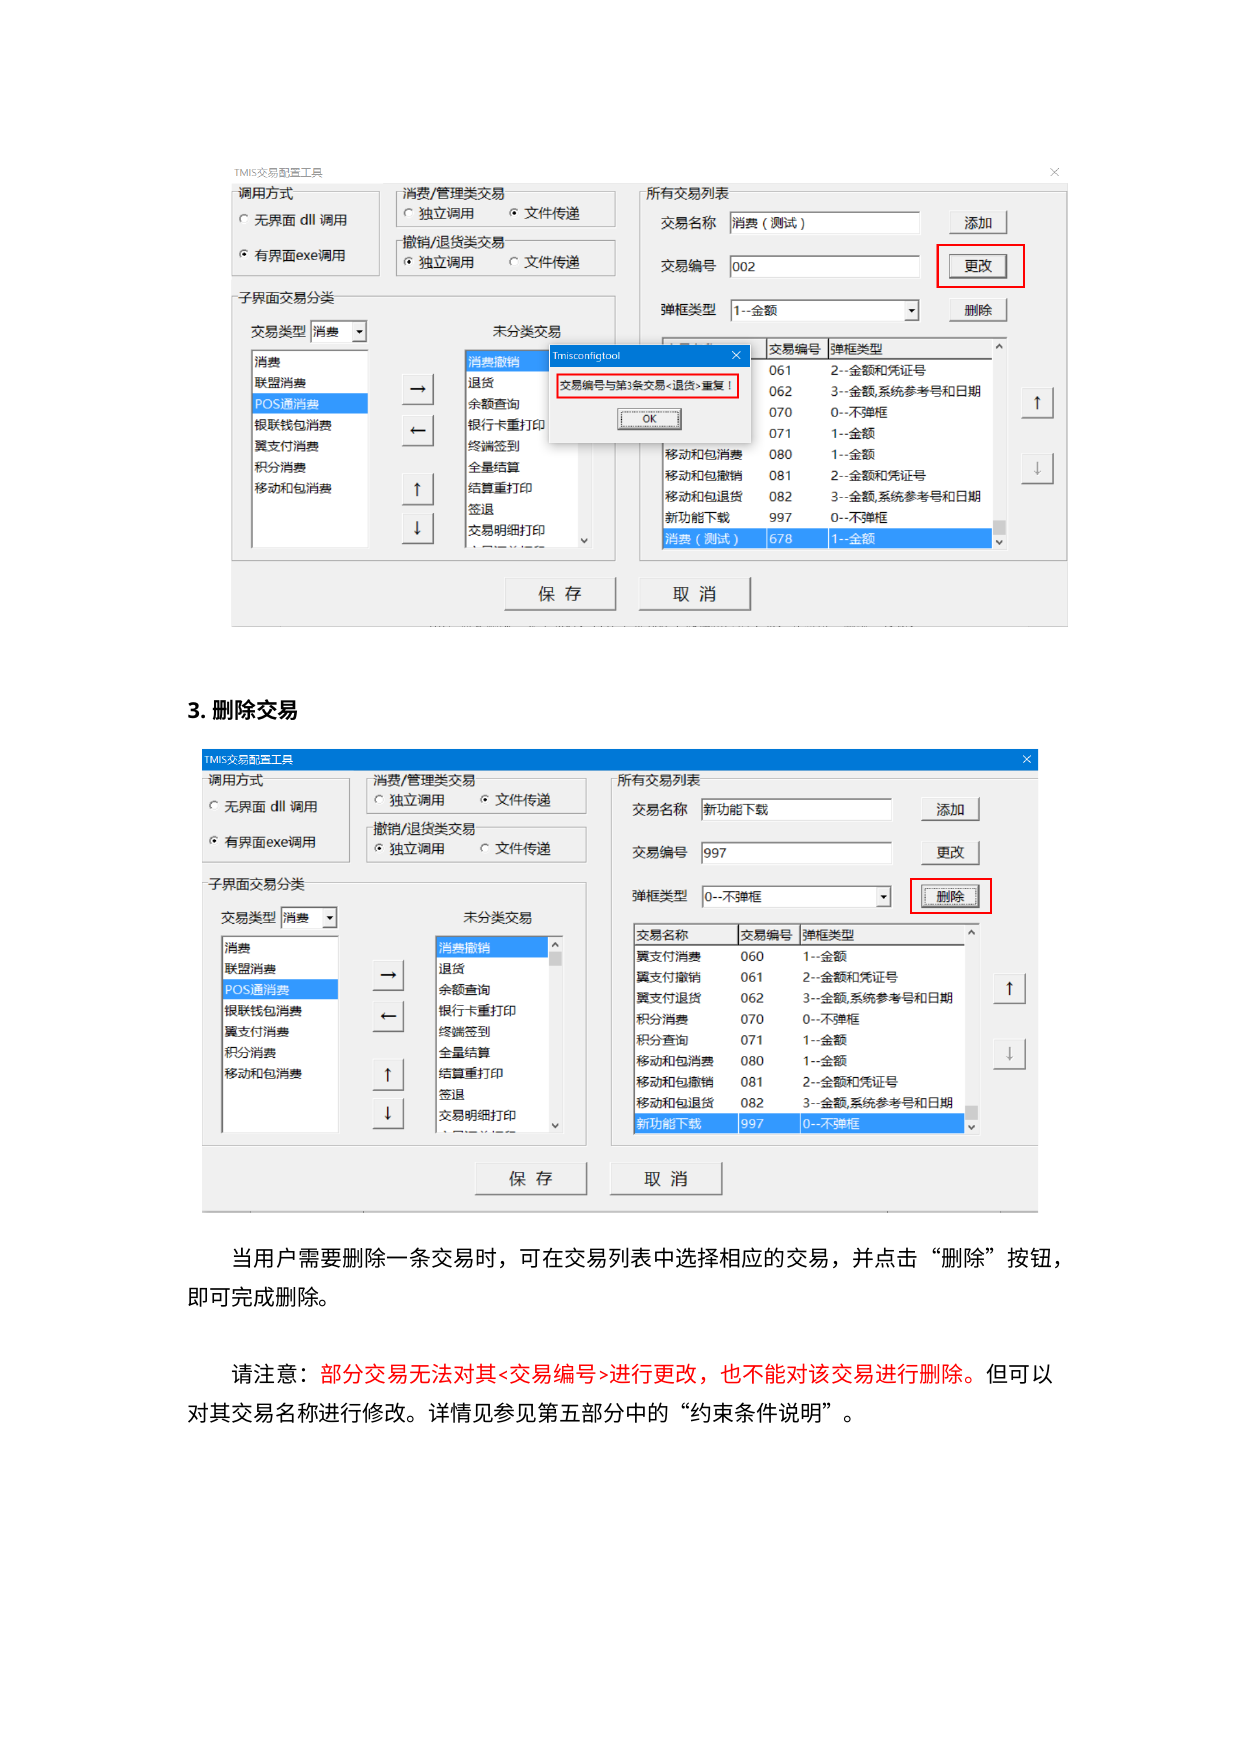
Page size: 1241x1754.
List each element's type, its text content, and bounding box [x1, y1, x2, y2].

text 当用户需要删除一条交易时，可在交易列表中选择相应的交易，并点击“删除”按钮，即可完成删除。 [187, 1241, 1053, 1312]
text 请注意：部分交易无法对其<交易编号>进行更改，也不能对该交易进行删除。但可以对其交易名称进行修改。详情见参见第五部分中的“约束条件说明”。 [187, 1357, 1053, 1428]
picture [202, 748, 1039, 1213]
subtitle 3. 删除交易 [187, 693, 1053, 725]
picture [231, 162, 1068, 627]
